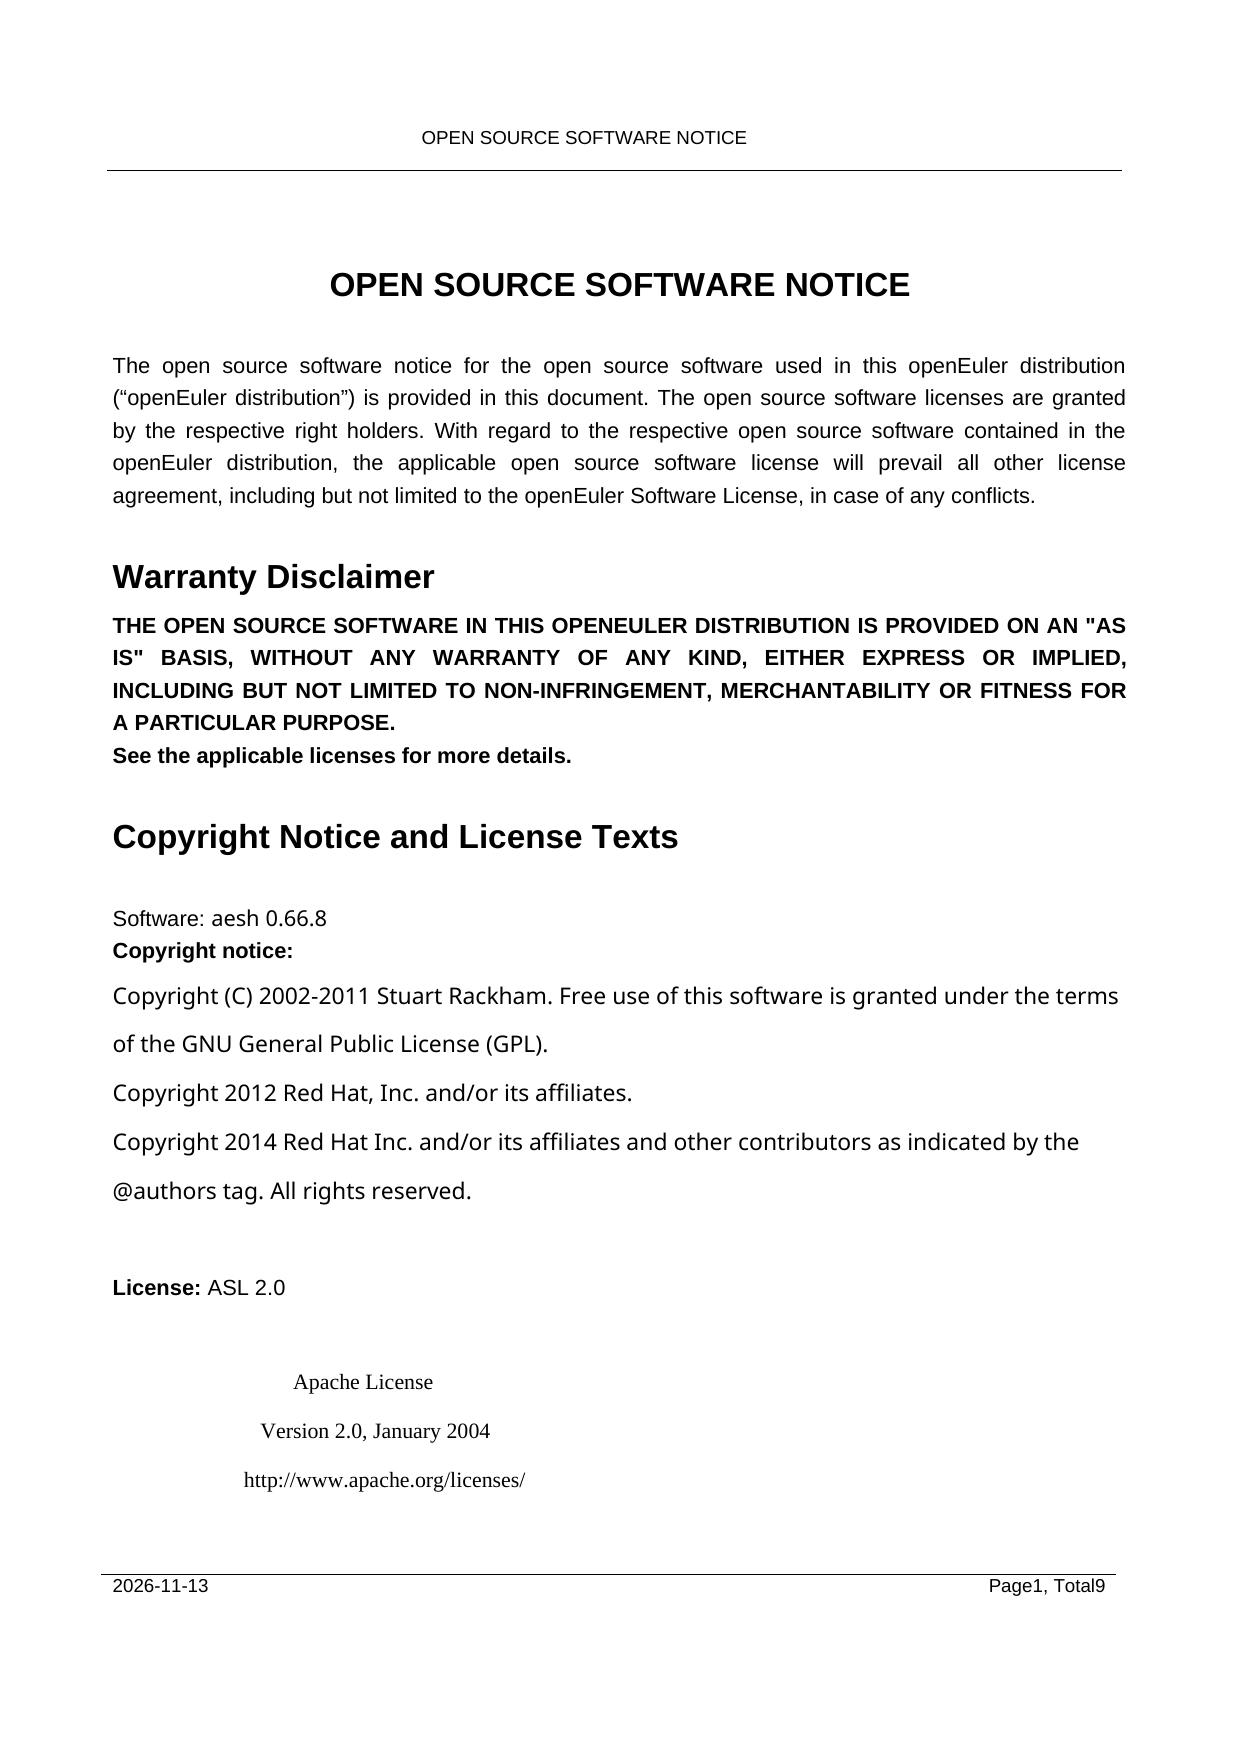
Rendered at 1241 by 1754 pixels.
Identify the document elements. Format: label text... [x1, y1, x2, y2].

text Copyright Notice and License Texts [112, 804, 1128, 869]
text Copyright notice: [112, 934, 1128, 966]
text Copyright (C) 2002-2011 Stuart Rackham. Free use of this software is granted under the terms of the GNU General Public License (GPL). Copyright 2012 Red Hat, Inc. and/or its affiliates. Copyright 2014 Red Hat Inc. and/or its affiliates and other contributors as indicated by the @authors tag. All rights reserved. [112, 979, 1128, 1255]
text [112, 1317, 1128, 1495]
text License: ASL 2.0 [112, 1272, 1128, 1304]
text Software: aesh 0.66.8 [112, 901, 1128, 934]
text OPEN SOURCE SOFTWARE NOTICE [112, 251, 1128, 316]
text Warranty Disclaimer [112, 544, 1128, 609]
text THE OPEN SOURCE SOFTWARE IN THIS OPENEULER DISTRIBUTION IS PROVIDED ON AN "AS IS" BASIS, WITHOUT ANY WARRANTY OF ANY KIND, EITHER EXPRESS OR IMPLIED, INCLUDING BUT NOT LIMITED TO NON-INFRINGEMENT, MERCHANTABILITY OR FITNESS FOR A PARTICULAR PURPOSE. See the applicable licenses for more details. [112, 609, 1128, 771]
text The open source software notice for the open source software used in this openEuler distribution (“openEuler distribution”) is provided in this document. The open source software licenses are granted by the respective right holders. With regard to the respective open source software contained in the openEuler distribution, the applicable open source software license will prevail all other license agreement, including but not limited to the openEuler Software License, in case of any conflicts. [112, 349, 1128, 511]
